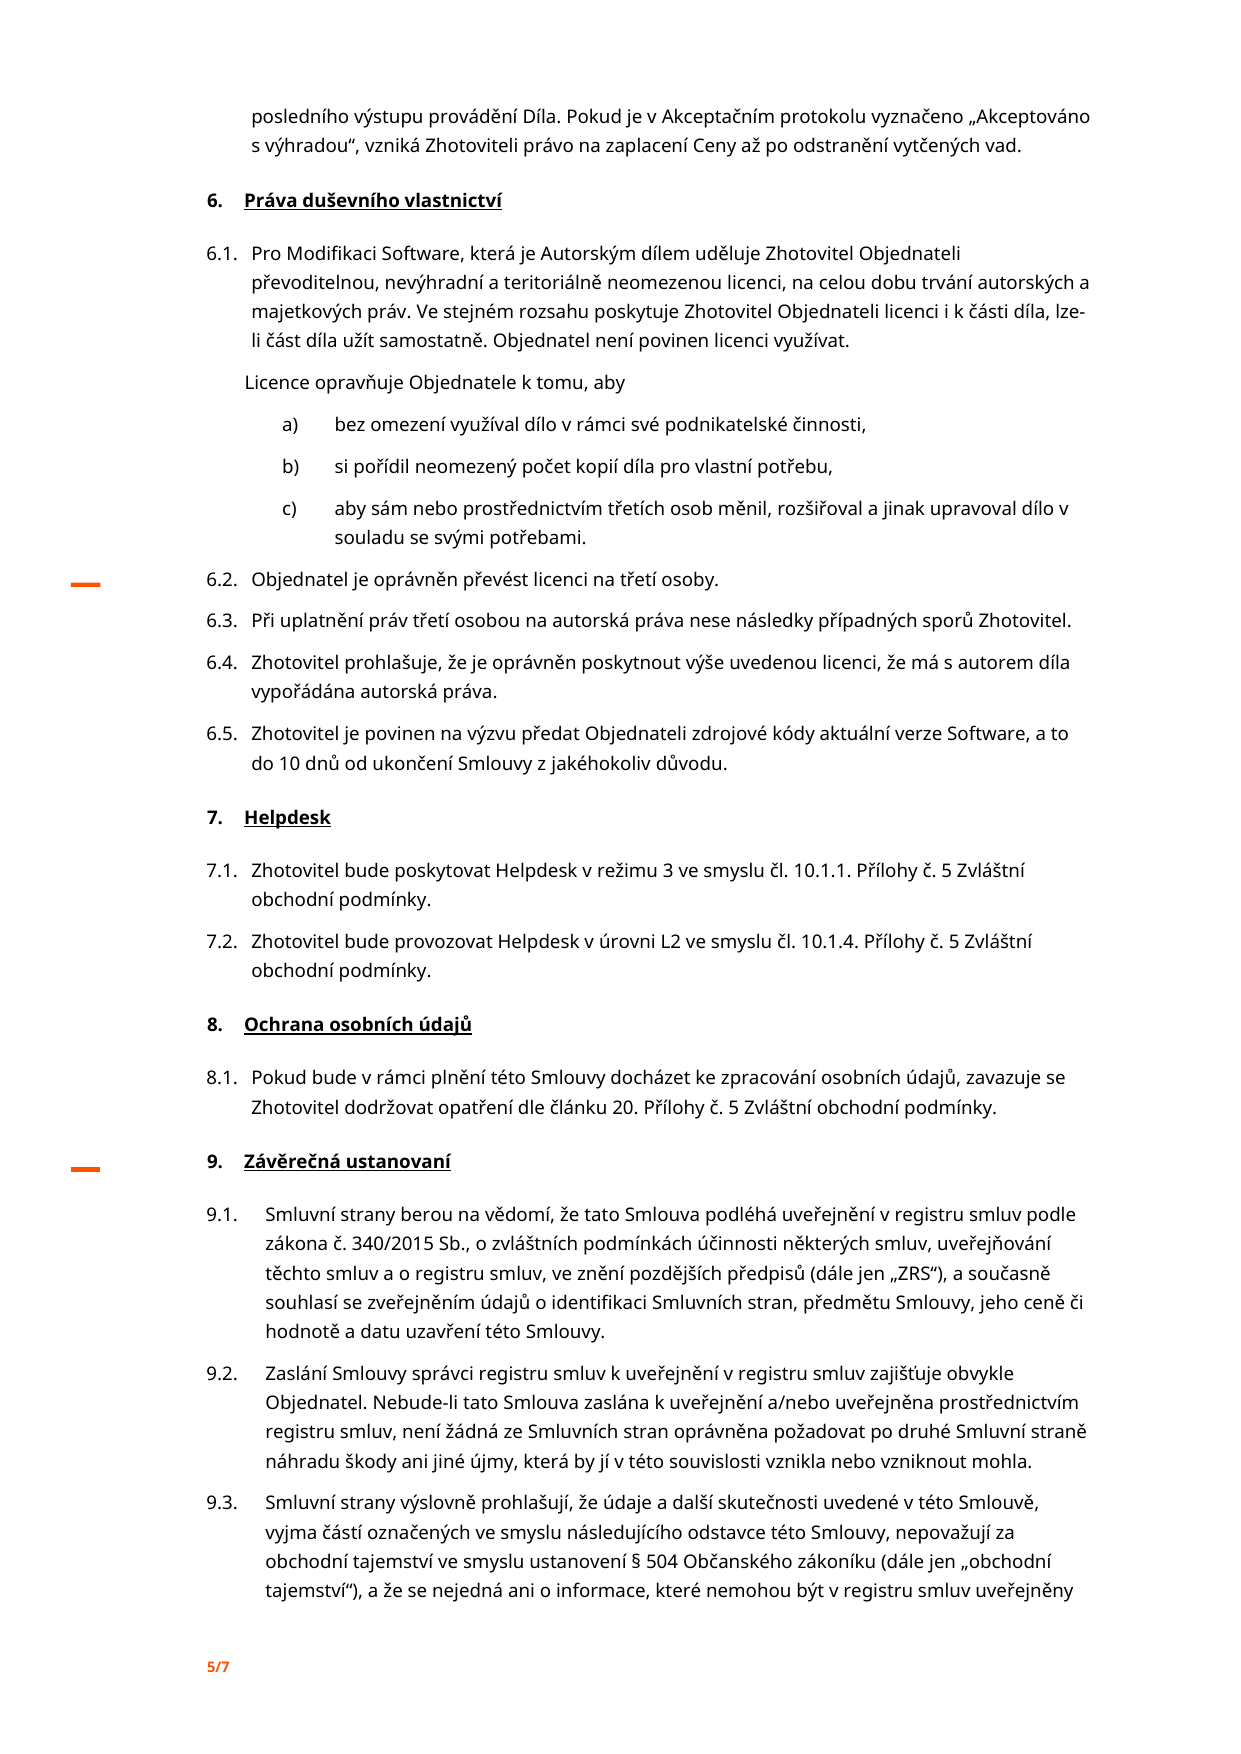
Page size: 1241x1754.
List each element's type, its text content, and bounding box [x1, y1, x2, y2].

subtitle Zhotovitel prohlašuje, že je oprávněn poskytnout výše uvedenou licenci, že má s autorem díla vypořádána autorská práva. [206, 649, 1093, 704]
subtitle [206, 1490, 1093, 1603]
subtitle Zhotovitel bude provozovat Helpdesk v úrovni L2 ve smyslu čl. 10.1.4. Přílohy č. 5 Zvláštní obchodní podmínky. [206, 928, 1093, 983]
subtitle Ochrana osobních údajů [207, 1012, 1093, 1037]
subtitle Závěrečná ustanovaní [207, 1148, 1093, 1174]
subtitle si pořídil neomezený počet kopií díla pro vlastní potřebu, [282, 453, 1093, 479]
subtitle Práva duševního vlastnictví [207, 187, 1093, 212]
subtitle bez omezení využíval dílo v rámci své podnikatelské činnosti, [282, 411, 1093, 437]
subtitle Smluvní strany berou na vědomí, že tato Smlouva podléhá uveřejnění v registru smluv podle zákona č. 340/2015 Sb., o zvláštních podmínkách účinnosti některých smluv, uveřejňování těchto smluv a o registru smluv, ve znění pozdějších předpisů (dále jen „ZRS“), a současně souhlasí se zveřejněním údajů o identifikaci Smluvních stran, předmětu Smlouvy, jeho ceně či hodnotě a datu uzavření této Smlouvy. [206, 1201, 1093, 1344]
subtitle Pokud bude v rámci plnění této Smlouvy docházet ke zpracování osobních údajů, zavazuje se Zhotovitel dodržovat opatření dle článku 20. Přílohy č. 5 Zvláštní obchodní podmínky. [206, 1065, 1093, 1119]
subtitle Helpdesk [207, 804, 1093, 829]
subtitle Při uplatnění práv třetí osobou na autorská práva nese následky případných sporů Zhotovitel. [206, 608, 1093, 633]
subtitle aby sám nebo prostřednictvím třetích osob měnil, rozšiřoval a jinak upravoval dílo v souladu se svými potřebami. [282, 495, 1093, 550]
subtitle Zhotovitel je povinen na výzvu předat Objednateli zdrojové kódy aktuální verze Software, a to do 10 dnů od ukončení Smlouvy z jakéhokoliv důvodu. [206, 721, 1093, 775]
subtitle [206, 103, 1093, 158]
subtitle Zaslání Smlouvy správci registru smluv k uveřejnění v registru smluv zajišťuje obvykle Objednatel. Nebude-li tato Smlouva zaslána k uveřejnění a/nebo uveřejněna prostřednictvím registru smluv, není žádná ze Smluvních stran oprávněna požadovat po druhé Smluvní straně náhradu škody ani jiné újmy, která by jí v této souvislosti vznikla nebo vzniknout mohla. [206, 1360, 1093, 1473]
subtitle Pro Modifikaci Software, která je Autorským dílem uděluje Zhotovitel Objednateli převoditelnou, nevýhradní a teritoriálně neomezenou licenci, na celou dobu trvání autorských a majetkových práv. Ve stejném rozsahu poskytuje Zhotovitel Objednateli licenci i k části díla, lze-li část díla užít samostatně. Objednatel není povinen licenci využívat. [206, 240, 1093, 353]
subtitle Licence opravňuje Objednatele k tomu, aby [244, 369, 1093, 395]
subtitle Zhotovitel bude poskytovat Helpdesk v režimu 3 ve smyslu čl. 10.1.1. Přílohy č. 5 Zvláštní obchodní podmínky. [206, 857, 1093, 912]
subtitle Objednatel je oprávněn převést licenci na třetí osoby. [206, 566, 1093, 591]
